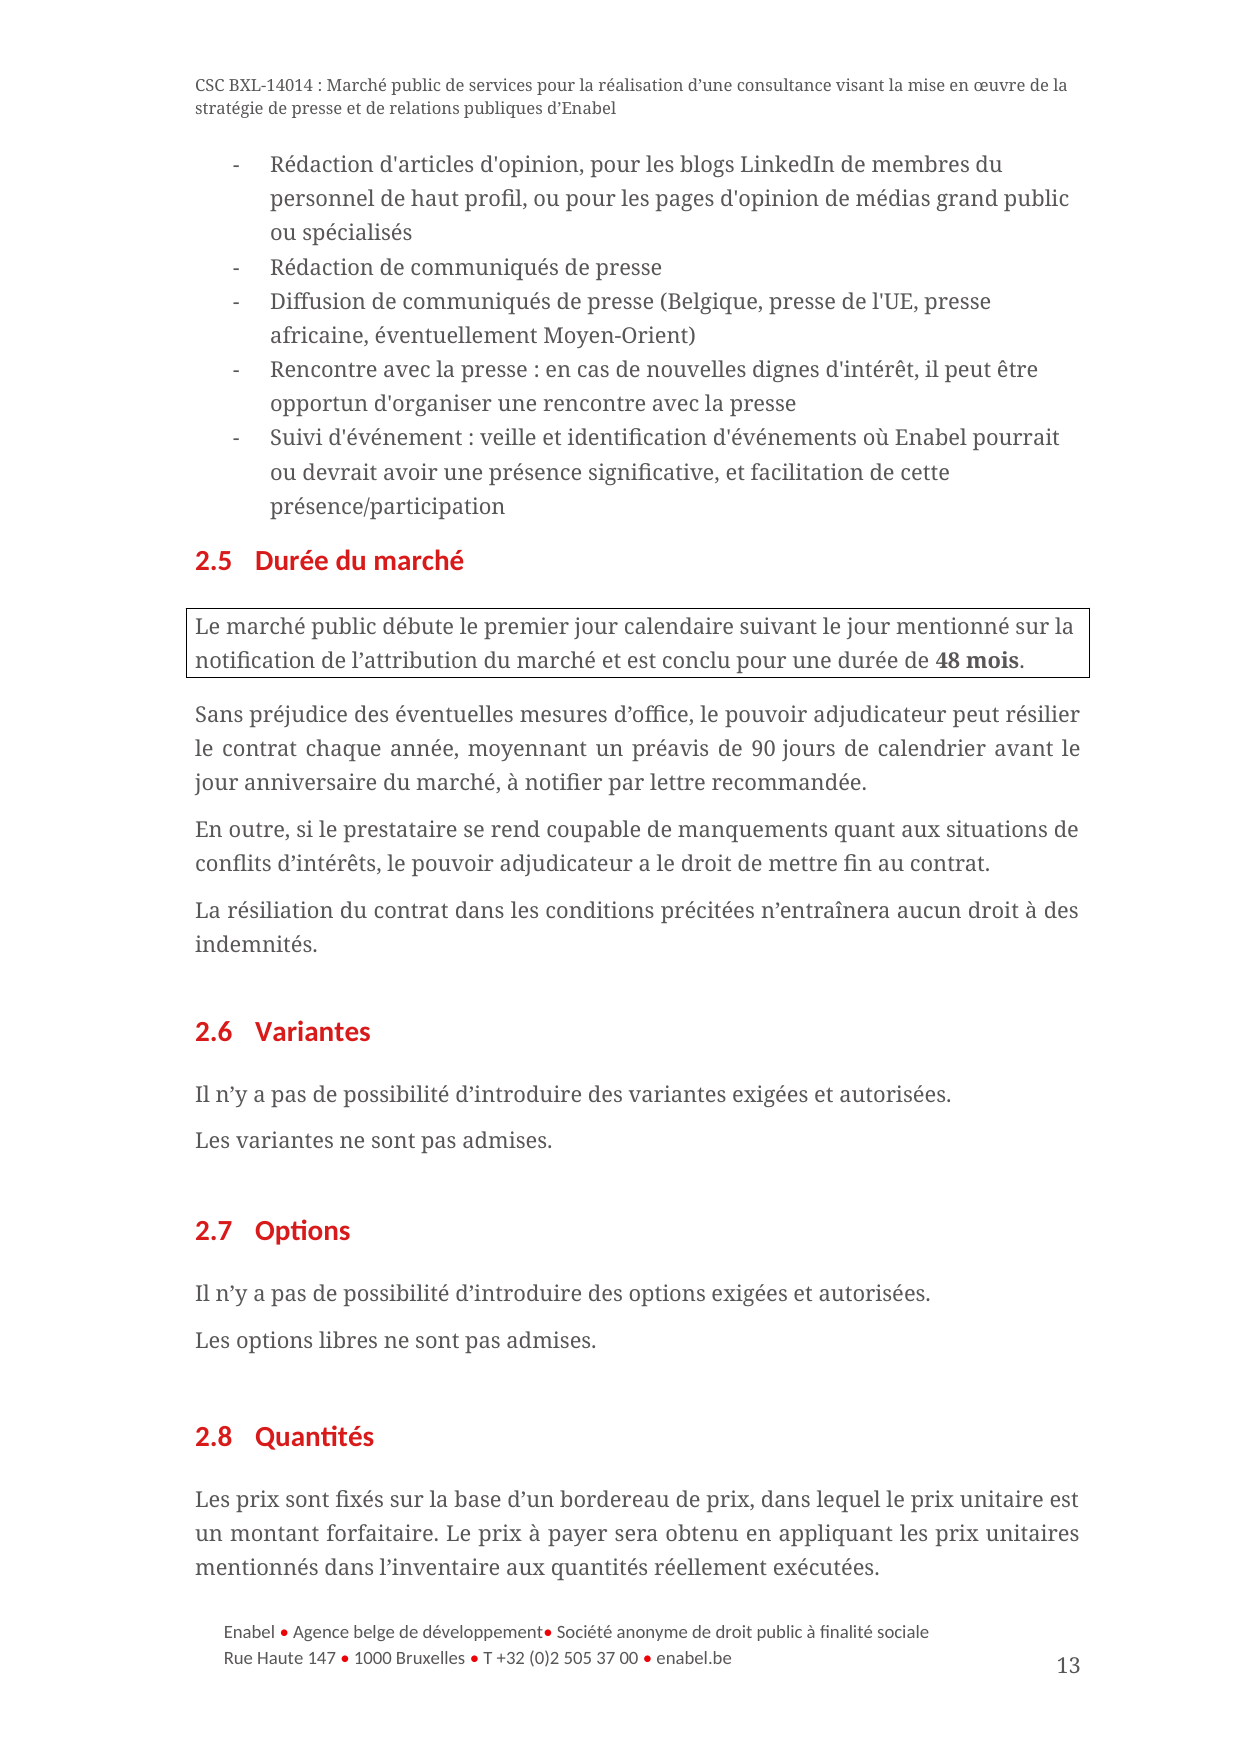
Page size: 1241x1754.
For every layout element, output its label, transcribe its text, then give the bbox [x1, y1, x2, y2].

text Les prix sont fixés sur la base d’un bordereau de prix, dans lequel le prix unitaire est un montant forfaitaire. Le prix à payer sera obtenu en appliquant les prix unitaires mentionnés dans l’inventaire aux quantités réellement exécutées. [195, 1484, 1081, 1582]
subtitle Options [195, 1212, 1081, 1248]
list Suivi d'événement : veille et identification d'événements où Enabel pourrait ou devrait avoir une présence significative, et facilitation de cette présence/participation [232, 422, 1081, 521]
text En outre, si le prestataire se rend coupable de manquements quant aux situations de conflits d’intérêts, le pouvoir adjudicateur a le droit de mettre fin au contrat. [195, 814, 1081, 878]
list Rédaction d'articles d'opinion, pour les blogs LinkedIn de membres du personnel de haut profil, ou pour les pages d'opinion de médias grand public ou spécialisés [232, 149, 1081, 247]
subtitle Quantités [195, 1418, 1081, 1453]
list Diffusion de communiqués de presse (Belgique, presse de l'UE, presse africaine, éventuellement Moyen-Orient) [232, 286, 1081, 350]
text La résiliation du contrat dans les conditions précitées n’entraînera aucun droit à des indemnités. [195, 894, 1081, 958]
subtitle Durée du marché [195, 542, 1081, 577]
list Rédaction de communiqués de presse [232, 252, 1081, 281]
text Il n’y a pas de possibilité d’introduire des variantes exigées et autorisées. [195, 1079, 1081, 1108]
text Il n’y a pas de possibilité d’introduire des options exigées et autorisées. [195, 1278, 1081, 1308]
text Sans préjudice des éventuelles mesures d’office, le pouvoir adjudicateur peut résilier le contrat chaque année, moyennant un préavis de 90 jours de calendrier avant le jour anniversaire du marché, à notifier par lettre recommandée. [195, 699, 1081, 797]
text Les options libres ne sont pas admises. [195, 1324, 1081, 1354]
list Rencontre avec la presse : en cas de nouvelles dignes d'intérêt, il peut être opportun d'organiser une rencontre avec la presse [232, 354, 1081, 418]
text Le marché public débute le premier jour calendaire suivant le jour mentionné sur la notification de l’attribution du marché et est conclu pour une durée de 48 mois. [187, 609, 1089, 677]
subtitle Variantes [195, 1013, 1081, 1048]
text Les variantes ne sont pas admises. [195, 1125, 1081, 1155]
